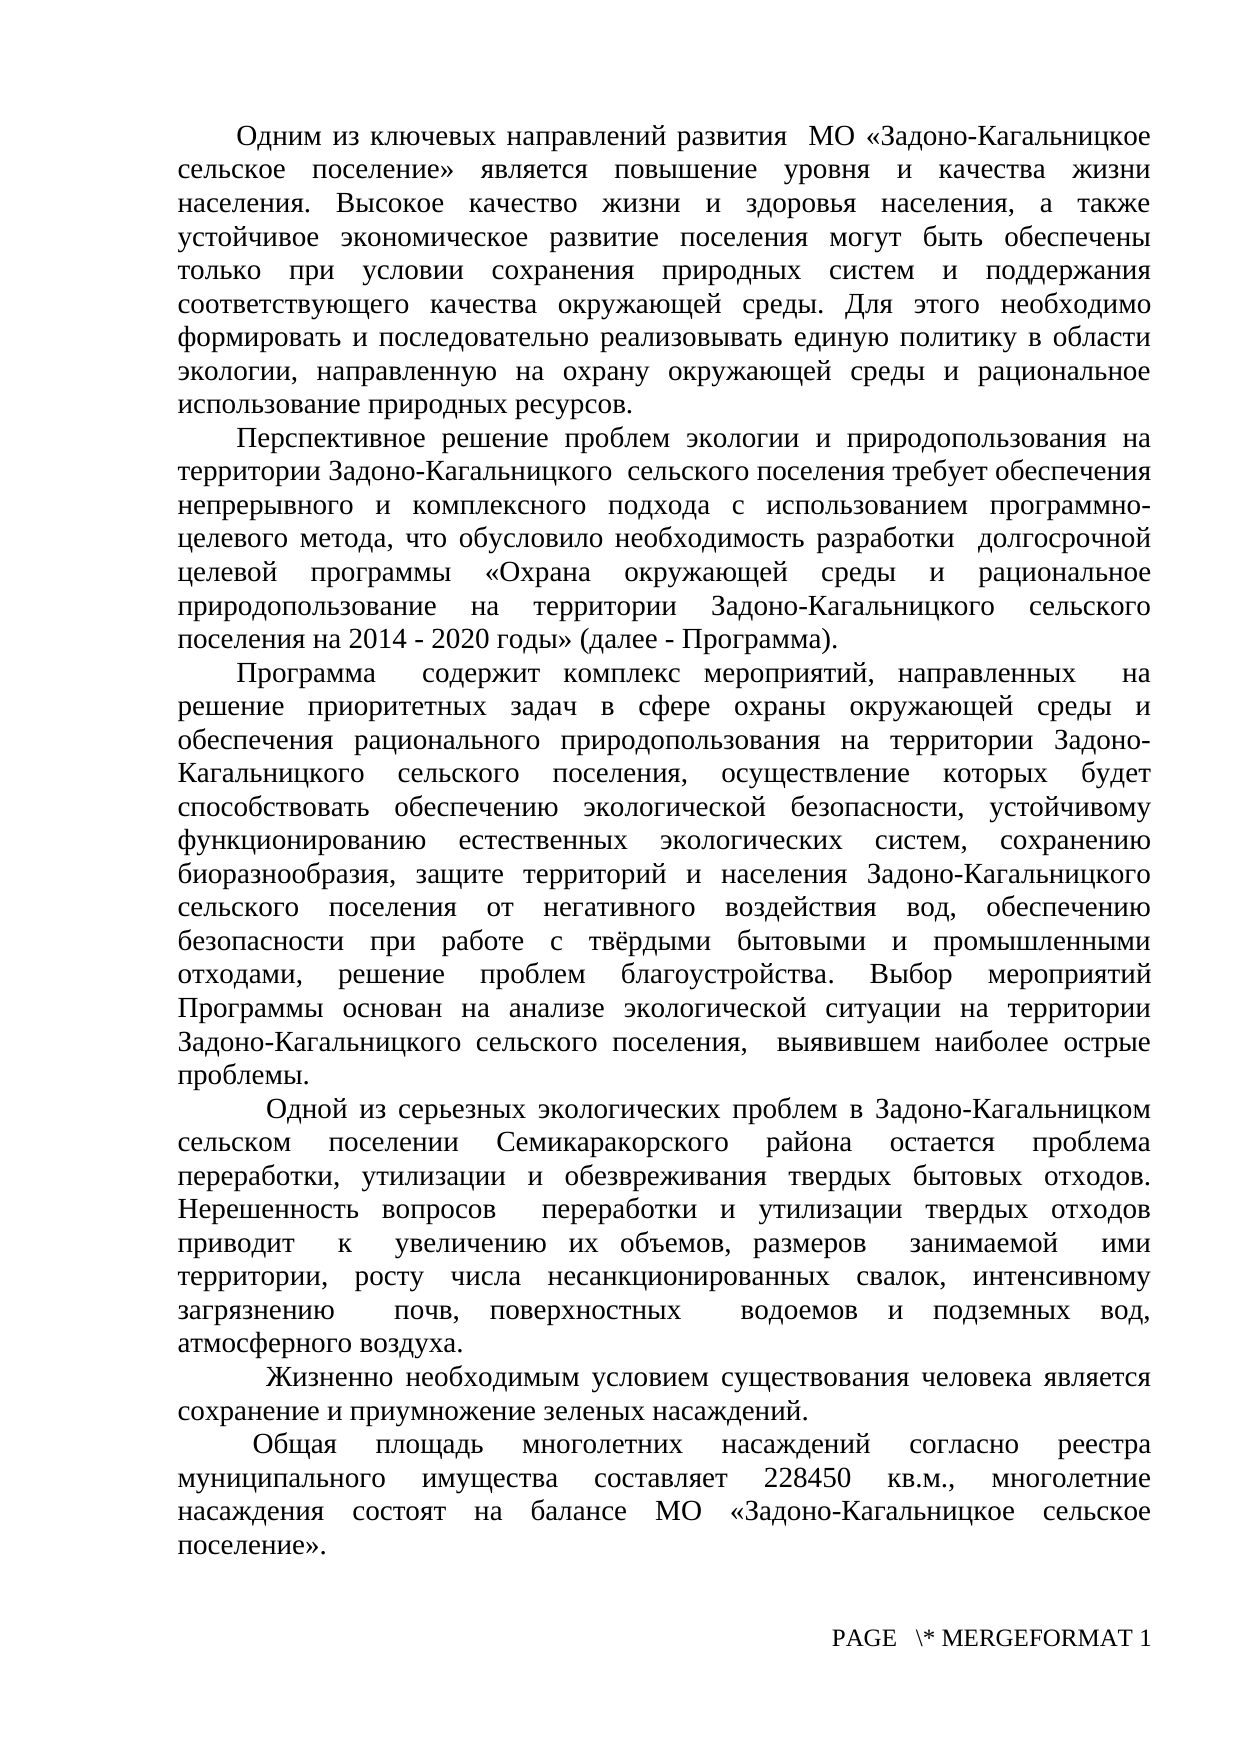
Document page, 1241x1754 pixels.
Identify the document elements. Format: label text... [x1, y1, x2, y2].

text Программа содержит комплекс мероприятий, направленных на решение приоритетных задач в сфере охраны окружающей среды и обеспечения рационального природопользования на территории Задоно-Кагальницкого сельского поселения, осуществление которых будет способствовать обеспечению экологической безопасности, устойчивому функционированию естественных экологических систем, сохранению биоразнообразия, защите территорий и населения Задоно-Кагальницкого сельского поселения от негативного воздействия вод, обеспечению безопасности при работе с твёрдыми бытовыми и промышленными отходами, решение проблем благоустройства. Выбор мероприятий Программы основан на анализе экологической ситуации на территории Задоно-Кагальницкого сельского поселения, выявившем наиболее острые проблемы. [177, 655, 1152, 1091]
text Жизненно необходимым условием существования человека является сохранение и приумножение зеленых насаждений. [177, 1359, 1152, 1426]
text Одним из ключевых направлений развития МО «Задоно-Кагальницкое сельское поселение» является повышение уровня и качества жизни населения. Высокое качество жизни и здоровья населения, а также устойчивое экономическое развитие поселения могут быть обеспечены только при условии сохранения природных систем и поддержания соответствующего качества окружающей среды. Для этого необходимо формировать и последовательно реализовывать единую политику в области экологии, направленную на охрану окружающей среды и рациональное использование природных ресурсов. [177, 118, 1152, 420]
text Общая площадь многолетних насаждений согласно реестра муниципального имущества составляет 228450 кв.м., многолетние насаждения состоят на балансе МО «Задоно-Кагальницкое сельское поселение». [177, 1426, 1152, 1560]
text Одной из серьезных экологических проблем в Задоно-Кагальницком сельском поселении Семикаракорского района остается проблема переработки, утилизации и обезвреживания твердых бытовых отходов. Нерешенность вопросов переработки и утилизации твердых отходов приводит к увеличению их объемов, размеров занимаемой ими территории, росту числа несанкционированных свалок, интенсивному загрязнению почв, поверхностных водоемов и подземных вод, атмосферного воздуха. [177, 1091, 1152, 1359]
text Перспективное решение проблем экологии и природопользования на территории Задоно-Кагальницкого сельского поселения требует обеспечения непрерывного и комплексного подхода с использованием программно-целевого метода, что обусловило необходимость разработки долгосрочной целевой программы «Охрана окружающей среды и рациональное природопользование на территории Задоно-Кагальницкого сельского поселения на 2014 - 2020 годы» (далее - Программа). [177, 420, 1152, 655]
